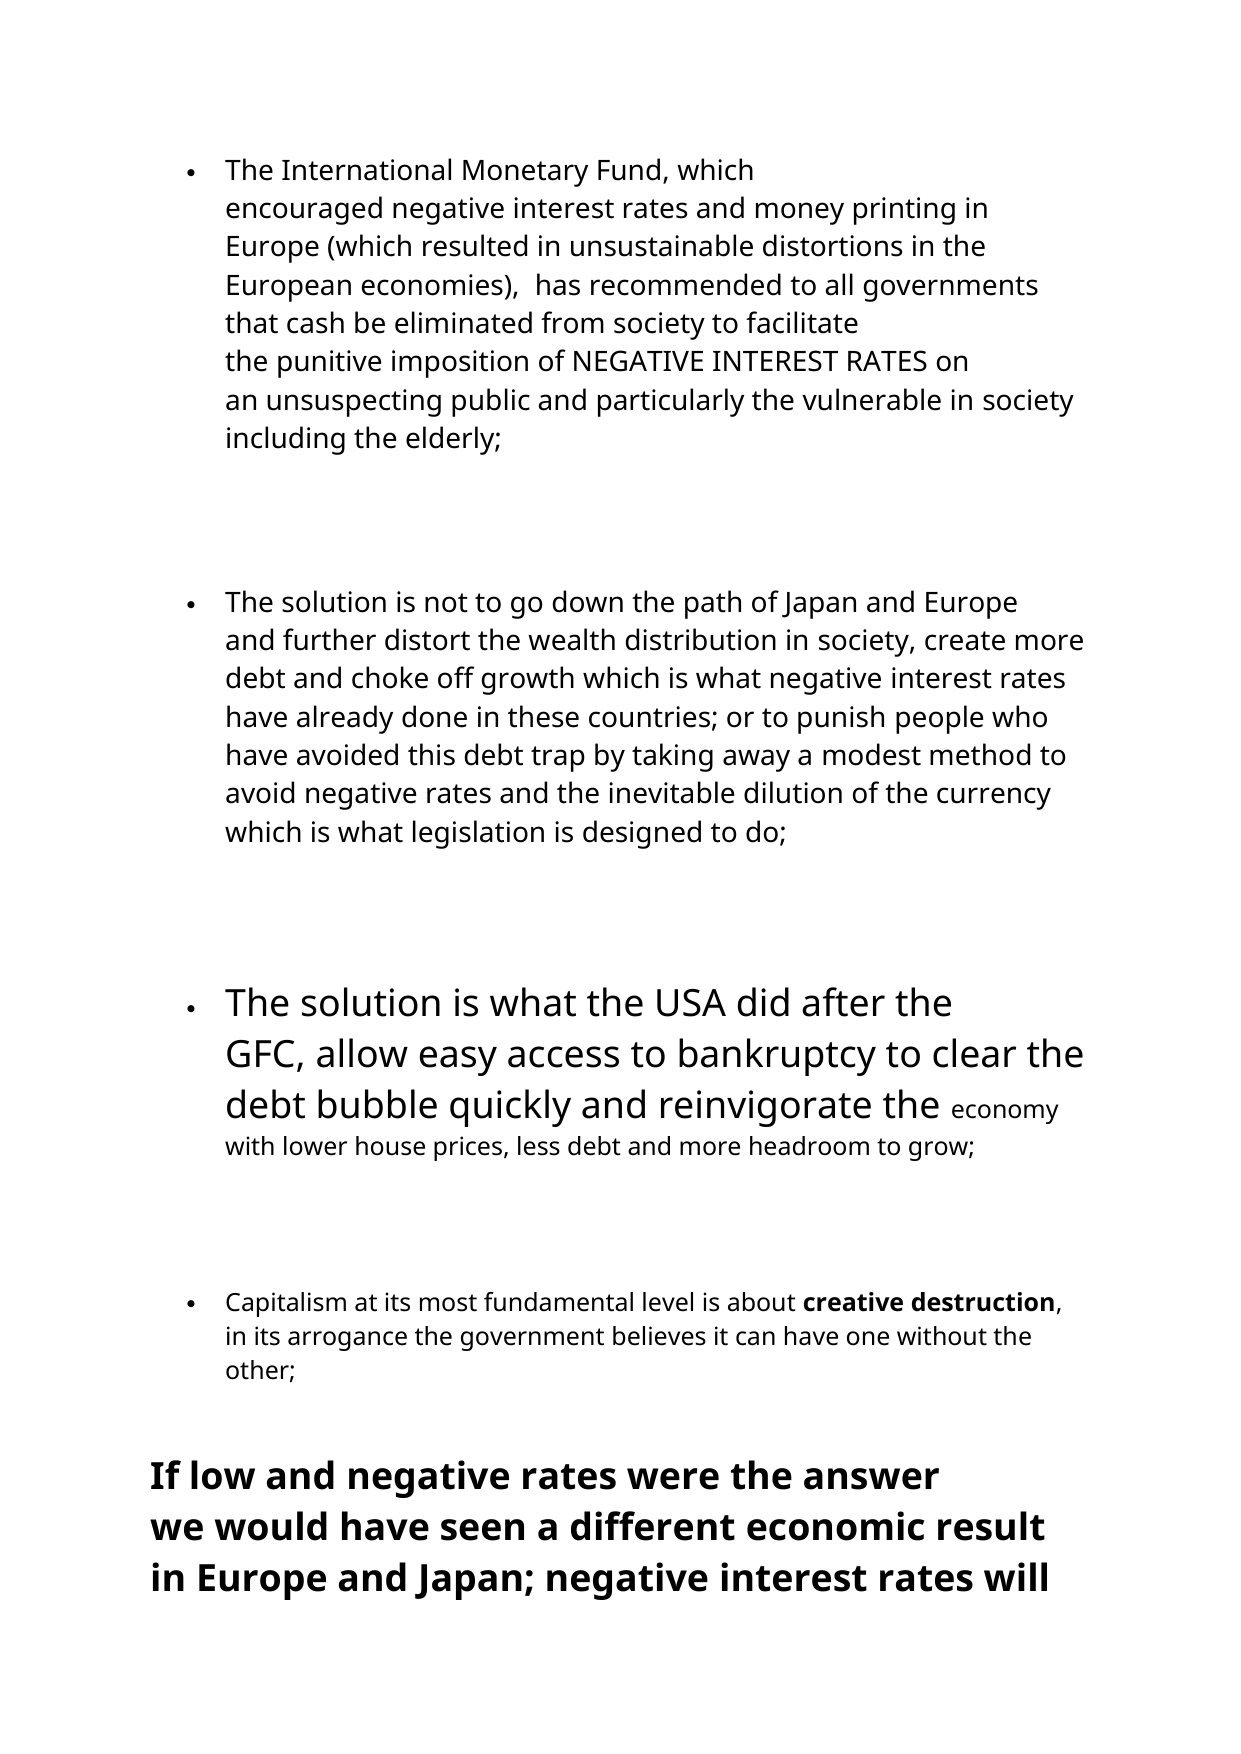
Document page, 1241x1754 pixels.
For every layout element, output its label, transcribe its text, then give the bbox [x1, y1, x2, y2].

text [150, 1449, 1090, 1603]
list Capitalism at its most fundamental level is about creative destruction, in its arrogance the government believes it can have one without the other; [187, 1284, 1090, 1386]
list The solution is not to go down the path of Japan and Europe and further distort the wealth distribution in society, create more debt and choke off growth which is what negative interest rates have already done in these countries; or to punish people who have avoided this debt trap by taking away a modest method to avoid negative rates and the inevitable dilution of the currency which is what legislation is designed to do; [187, 582, 1090, 850]
list The International Monetary Fund, which encouraged negative interest rates and money printing in Europe (which resulted in unsustainable distortions in the European economies), has recommended to all governments that cash be eliminated from society to facilitate the punitive imposition of NEGATIVE INTEREST RATES on an unsuspecting public and particularly the vulnerable in society including the elderly; [187, 150, 1090, 457]
list The solution is what the USA did after the GFC, allow easy access to bankruptcy to clear the debt bubble quickly and reinvigorate the economy with lower house prices, less debt and more headroom to grow; [187, 976, 1090, 1163]
